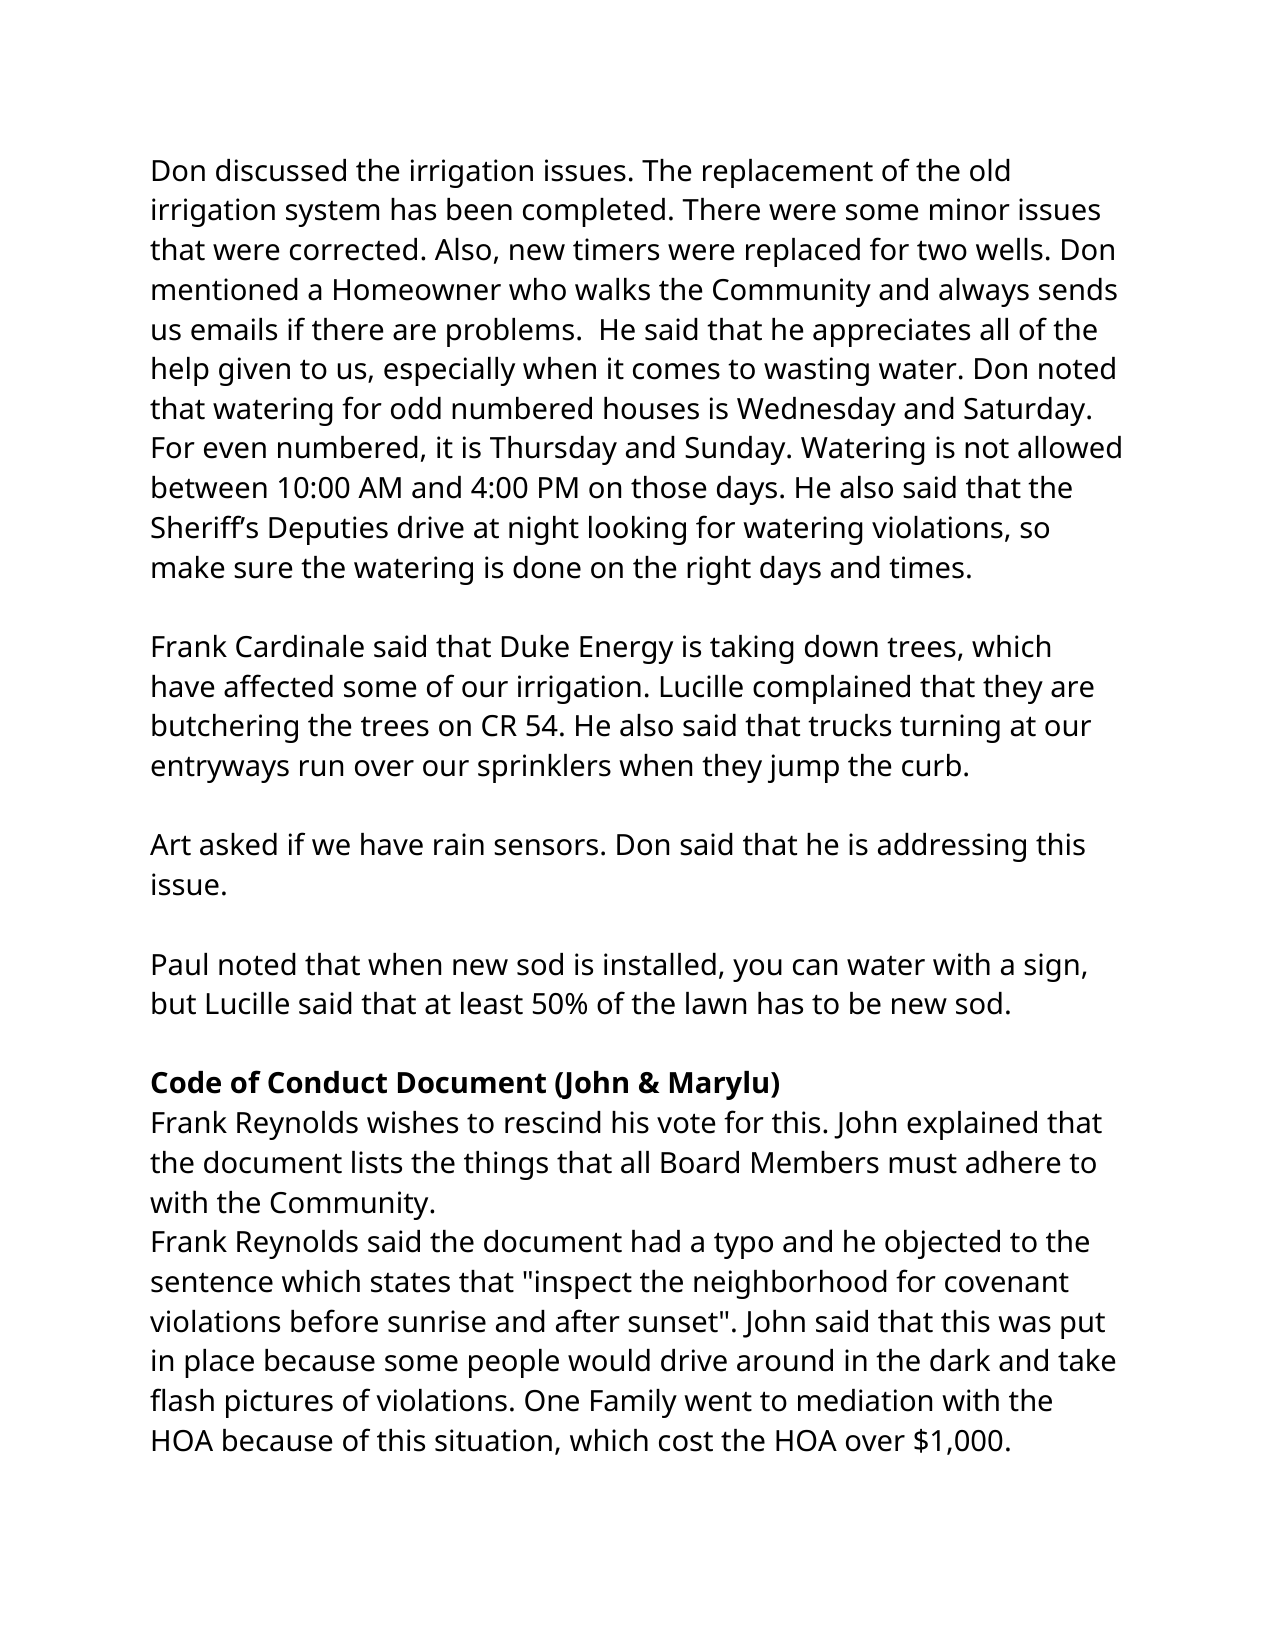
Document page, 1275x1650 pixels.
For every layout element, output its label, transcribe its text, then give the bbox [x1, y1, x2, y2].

text Frank Reynolds said the document had a typo and he objected to the sentence which states that "inspect the neighborhood for covenant violations before sunrise and after sunset". John said that this was put in place because some people would drive around in the dark and take flash pictures of violations. One Family went to mediation with the HOA because of this situation, which cost the HOA over $1,000. [150, 1222, 1125, 1460]
text Art asked if we have rain sensors. Don said that he is addressing this issue. [150, 825, 1125, 904]
text Code of Conduct Document (John & Marylu) [150, 1063, 1125, 1102]
text Frank Reynolds wishes to rescind his vote for this. John explained that the document lists the things that all Board Members must adhere to with the Community. [150, 1102, 1125, 1222]
text Paul noted that when new sod is installed, you can water with a sign, but Lucille said that at least 50% of the lawn has to be new sod. [150, 944, 1125, 1023]
text Don discussed the irrigation issues. The replacement of the old irrigation system has been completed. There were some minor issues that were corrected. Also, new timers were replaced for two wells. Don mentioned a Homeowner who walks the Community and always sends us emails if there are problems. He said that he appreciates all of the help given to us, especially when it comes to wasting water. Don noted that watering for odd numbered houses is Wednesday and Saturday. For even numbered, it is Thursday and Sunday. Watering is not allowed between 10:00 AM and 4:00 PM on those days. He also said that the Sheriff’s Deputies drive at night looking for watering violations, so make sure the watering is done on the right days and times. [150, 150, 1125, 587]
text Frank Cardinale said that Duke Energy is taking down trees, which have affected some of our irrigation. Lucille complained that they are butchering the trees on CR 54. He also said that trucks turning at our entryways run over our sprinklers when they jump the curb. [150, 626, 1125, 785]
